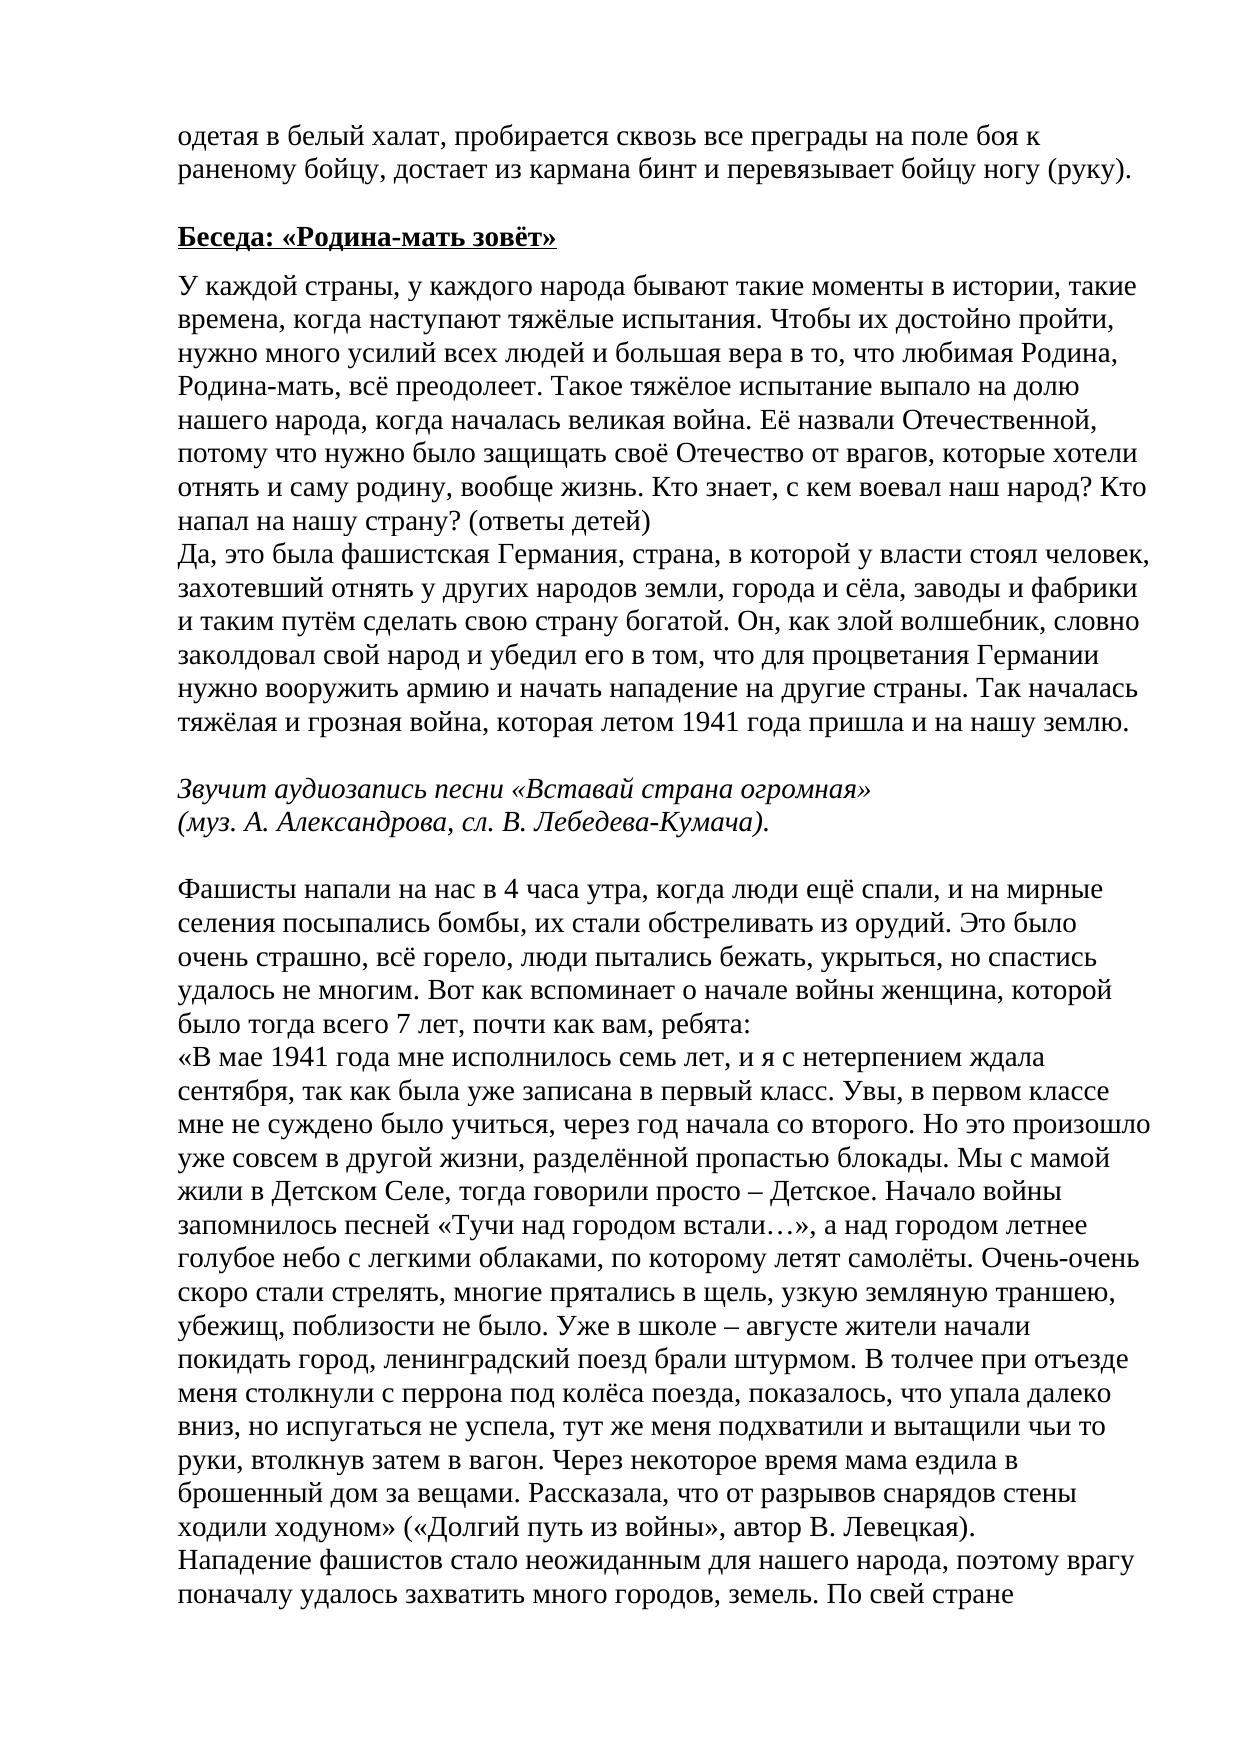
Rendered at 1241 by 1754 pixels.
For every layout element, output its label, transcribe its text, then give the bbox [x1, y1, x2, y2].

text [177, 268, 1152, 1609]
text Беседа: «Родина-мать зовёт» [177, 219, 1152, 252]
